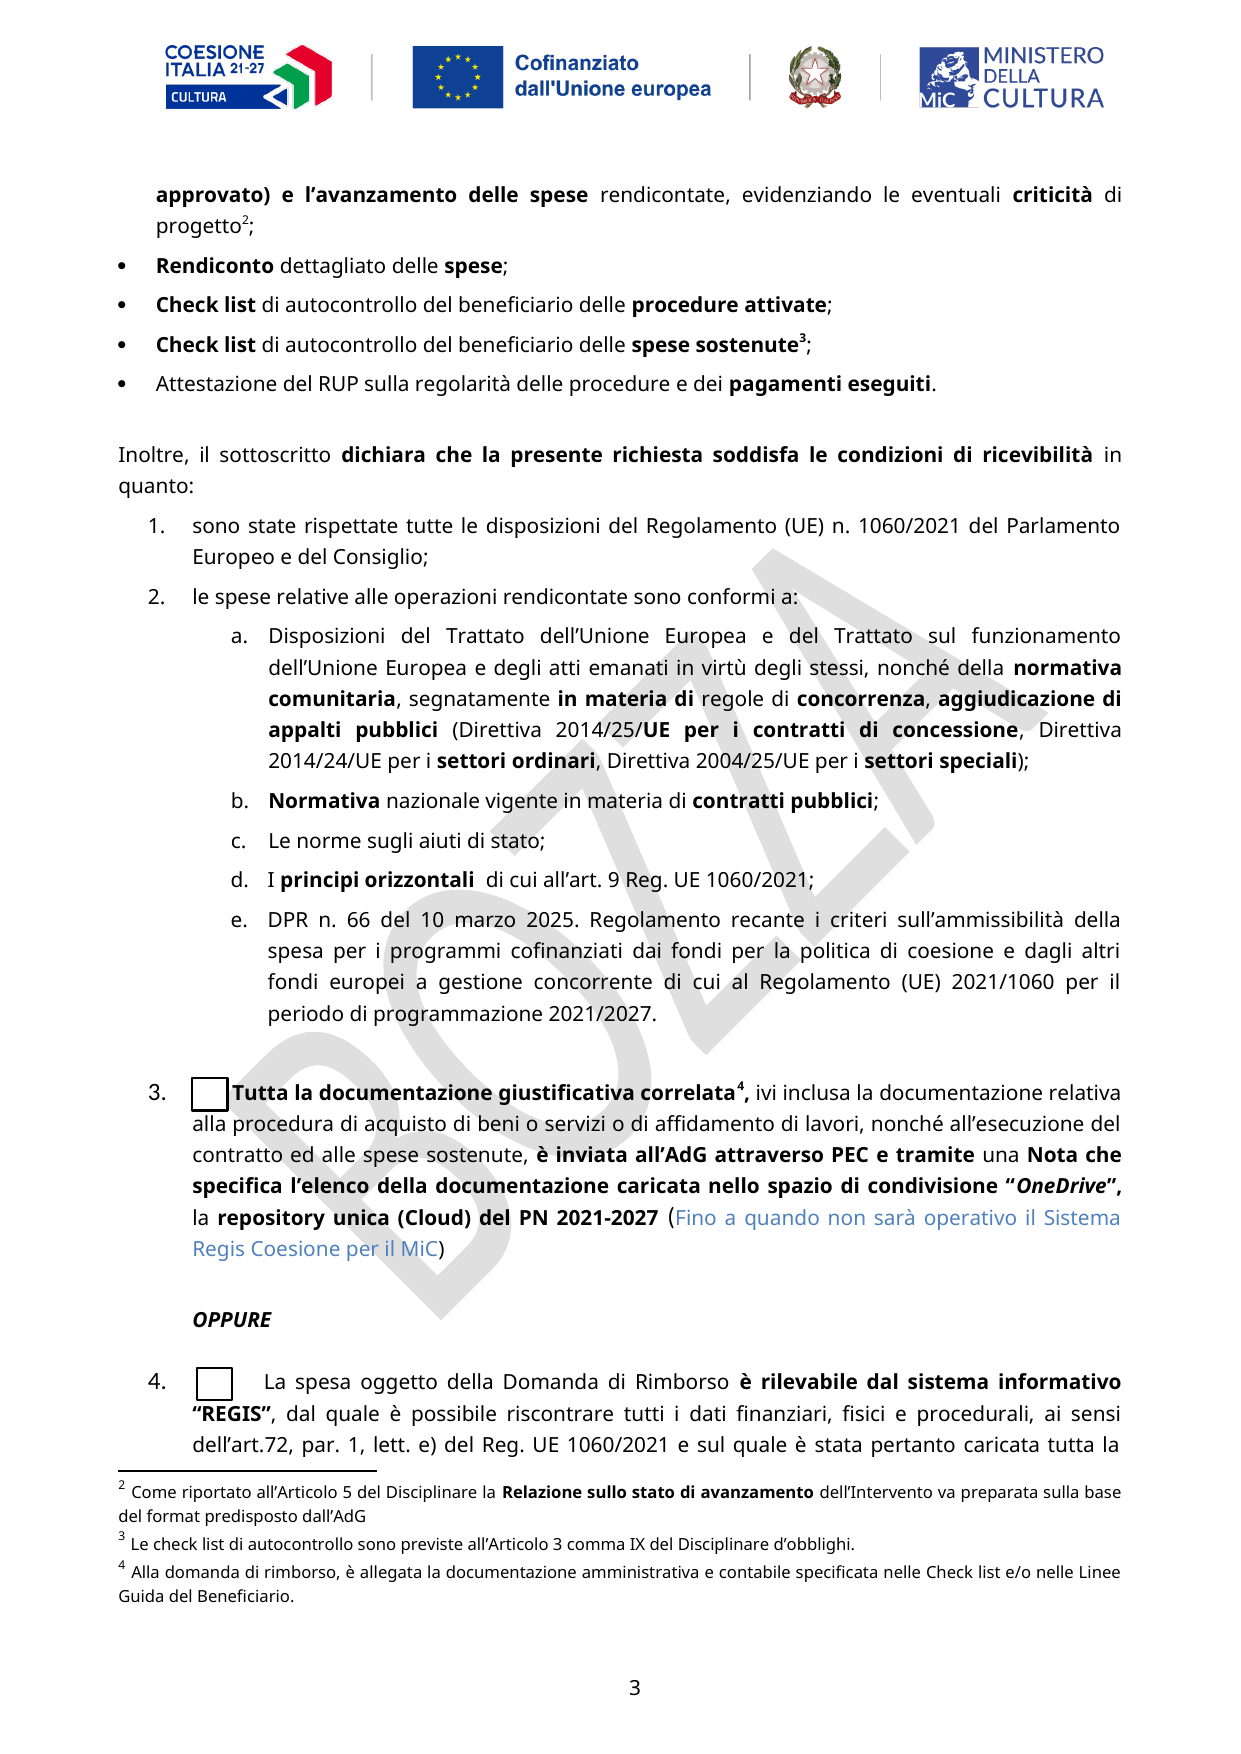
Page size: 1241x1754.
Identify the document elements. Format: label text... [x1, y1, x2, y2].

list Disposizioni del Trattato dell’Unione Europea e del Trattato sul funzionamento dell’Unione Europea e degli atti emanati in virtù degli stessi, nonché della normativa comunitaria, segnatamente in materia di regole di concorrenza, aggiudicazione di appalti pubblici (Direttiva 2014/25/UE per i contratti di concessione, Direttiva 2014/24/UE per i settori ordinari, Direttiva 2004/25/UE per i settori speciali); [231, 619, 1122, 775]
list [148, 1365, 1122, 1458]
list I principi orizzontali di cui all’art. 9 Reg. UE 1060/2021; [230, 863, 1122, 894]
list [118, 177, 1122, 240]
list sono state rispettate tutte le disposizioni del Regolamento (UE) n. 1060/2021 del Parlamento Europeo e del Consiglio; [148, 508, 1122, 571]
list Tutta la documentazione giustificativa correlata, ivi inclusa la documentazione relativa alla procedura di acquisto di beni o servizi o di affidamento di lavori, nonché all’esecuzione del contratto ed alle spese sostenute, è inviata all’AdG attraverso PEC e tramite una Nota che specifica l’elenco della documentazione caricata nello spazio di condivisione “OneDrive”, la repository unica (Cloud) del PN 2021-2027 (Fino a quando non sarà operativo il Sistema Regis Coesione per il MiC) [148, 1075, 1122, 1263]
list Normativa nazionale vigente in materia di contratti pubblici; [231, 783, 1122, 815]
list OPPURE [192, 1302, 1122, 1333]
list Check list di autocontrollo del beneficiario delle procedure attivate; [118, 288, 1122, 319]
list Attestazione del RUP sulla regolarità delle procedure e dei pagamenti eseguiti. [118, 367, 1122, 398]
list Rendiconto dettagliato delle spese; [118, 248, 1122, 279]
list Check list di autocontrollo del beneficiario delle spese sostenute; [118, 327, 1122, 358]
list Le norme sugli aiuti di stato; [231, 823, 1122, 854]
picture [132, 29, 1137, 128]
list DPR n. 66 del 10 marzo 2025. Regolamento recante i criteri sull’ammissibilità della spesa per i programmi cofinanziati dai fondi per la politica di coesione e dagli altri fondi europei a gestione concorrente di cui al Regolamento (UE) 2021/1060 per il periodo di programmazione 2021/2027. [230, 902, 1122, 1027]
text Inoltre, il sottoscritto dichiara che la presente richiesta soddisfa le condizioni di ricevibilità in quanto: [118, 438, 1122, 500]
list le spese relative alle operazioni rendicontate sono conformi a: [148, 579, 1122, 611]
